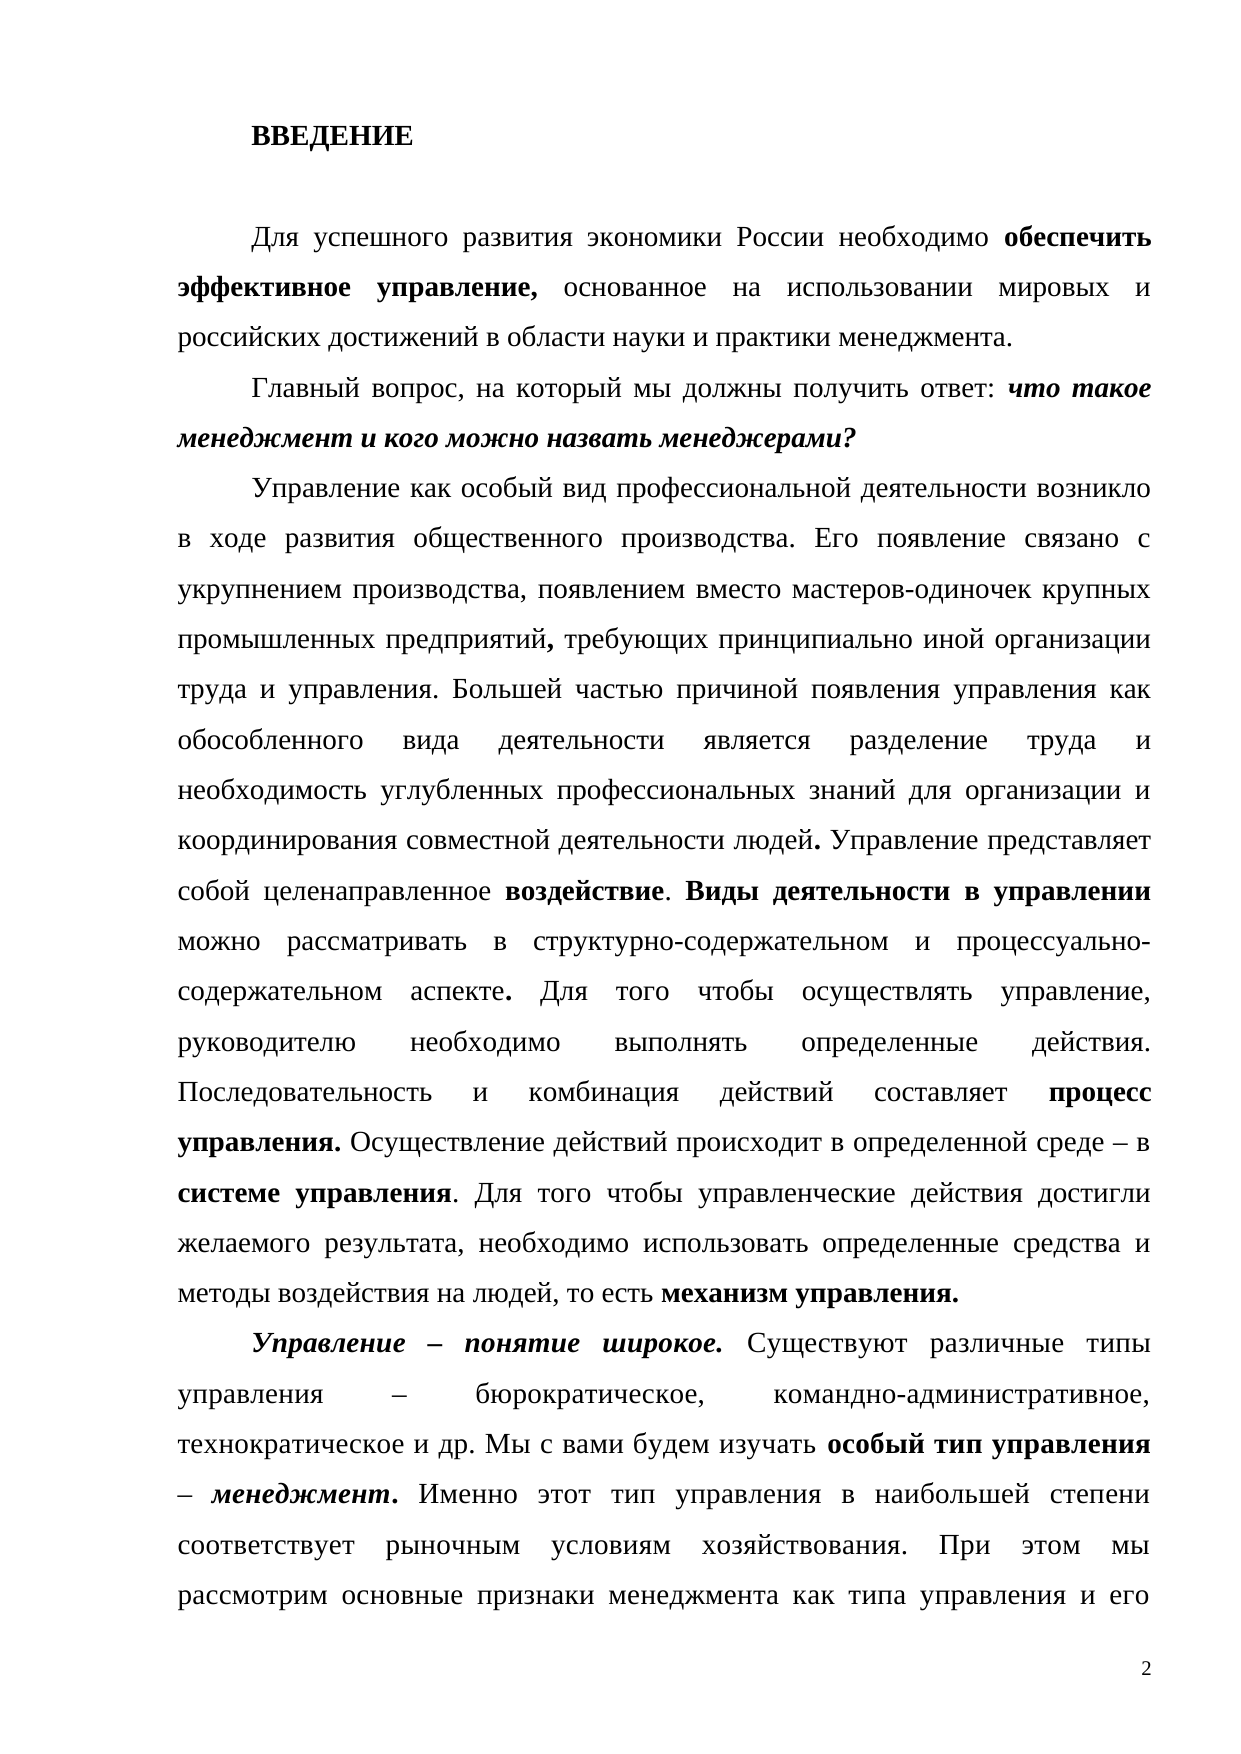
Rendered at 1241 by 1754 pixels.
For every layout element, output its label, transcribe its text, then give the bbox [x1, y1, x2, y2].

text Главный вопрос, на который мы должны получить ответ: что такое менеджмент и кого можно назвать менеджерами? [177, 370, 1152, 453]
text Для успешного развития экономики России необходимо обеспечить эффективное управление, основанное на использовании мировых и российских достижений в области науки и практики менеджмента. [177, 219, 1152, 353]
text ВВЕДЕНИЕ [177, 118, 1152, 152]
text Управление как особый вид профессиональной деятельности возникло в ходе развития общественного производства. Его появление связано с укрупнением производства, появлением вместо мастеров-одиночек крупных промышленных предприятий, требующих принципиально иной организации труда и управления. Большей частью причиной появления управления как обособленного вида деятельности является разделение труда и необходимость углубленных профессиональных знаний для организации и координирования совместной деятельности людей. Управление представляет собой целенаправленное воздействие. Виды деятельности в управлении можно рассматривать в структурно-содержательном и процессуально-содержательном аспекте. Для того чтобы осуществлять управление, руководителю необходимо выполнять определенные действия. Последовательность и комбинация действий составляет процесс управления. Осуществление действий происходит в определенной среде – в системе управления. Для того чтобы управленческие действия достигли желаемого результата, необходимо использовать определенные средства и методы воздействия на людей, то есть механизм управления. [177, 470, 1152, 1309]
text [177, 1326, 1152, 1611]
